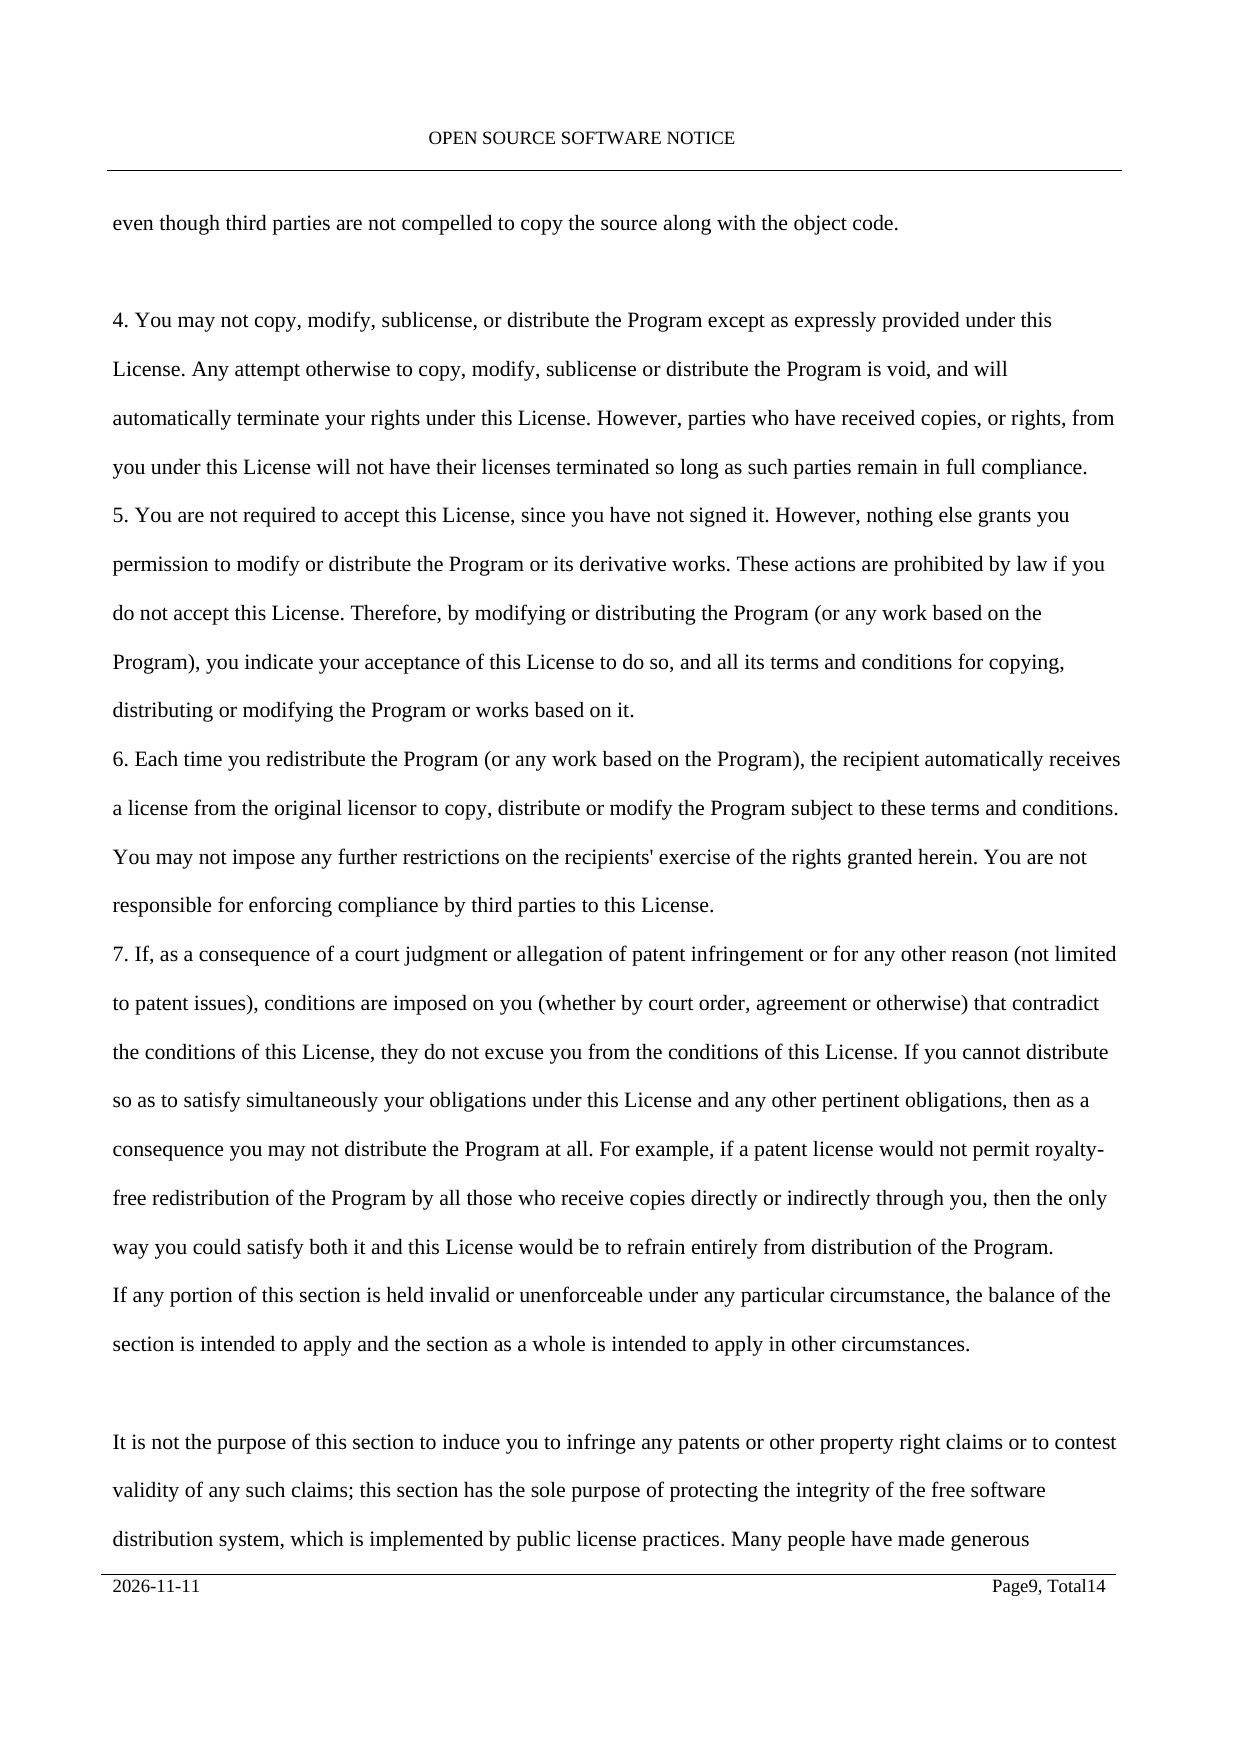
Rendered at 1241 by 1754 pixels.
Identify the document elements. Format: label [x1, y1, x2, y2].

text [112, 206, 1128, 1555]
